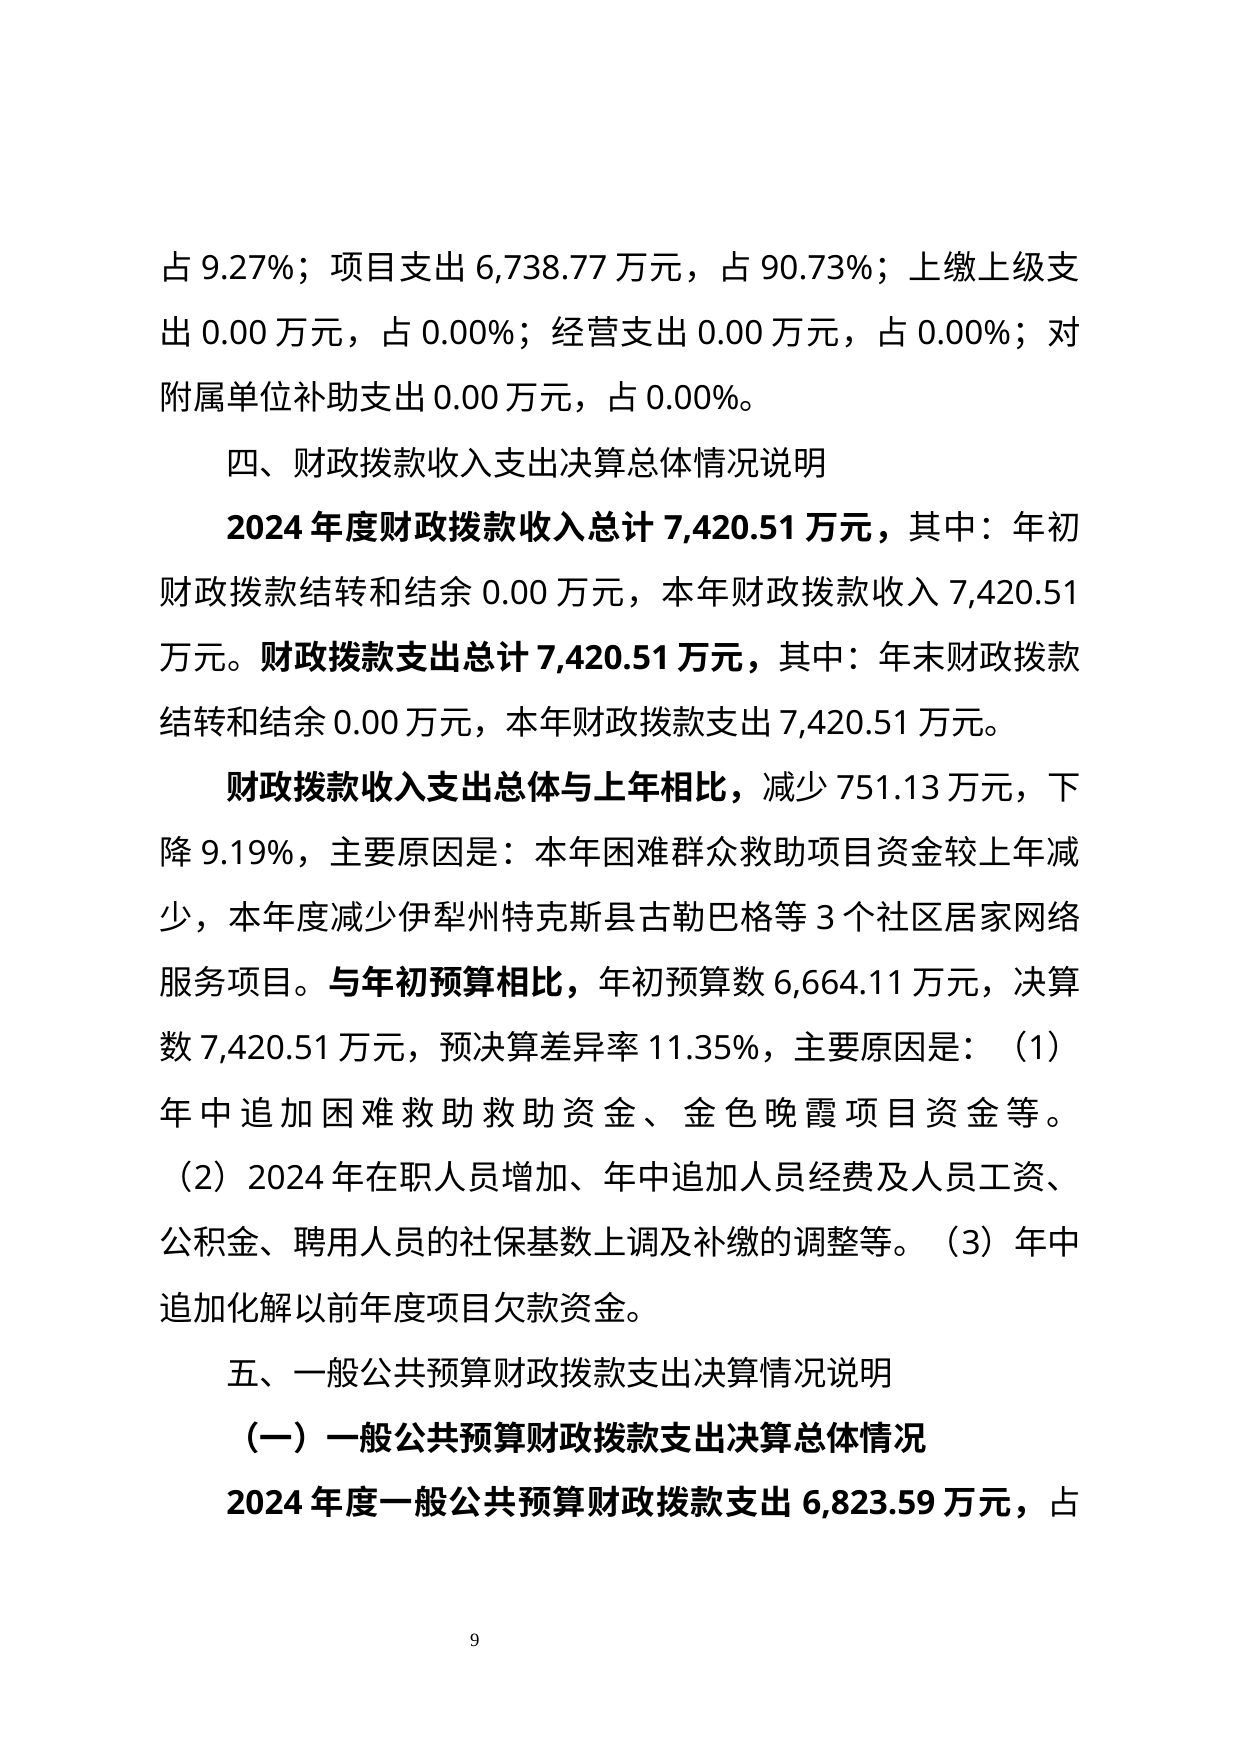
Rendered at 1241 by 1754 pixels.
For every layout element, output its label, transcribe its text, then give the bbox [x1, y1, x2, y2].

text 四、财政拨款收入支出决算总体情况说明 [159, 428, 1081, 493]
text 五、一般公共预算财政拨款支出决算情况说明 [159, 1338, 1081, 1403]
text （一）一般公共预算财政拨款支出决算总体情况 [159, 1403, 1081, 1468]
text 2024年度财政拨款收入总计7,420.51万元，其中：年初财政拨款结转和结余0.00万元，本年财政拨款收入7,420.51万元。财政拨款支出总计7,420.51万元，其中：年末财政拨款结转和结余0.00万元，本年财政拨款支出7,420.51万元。 [159, 493, 1081, 753]
text 财政拨款收入支出总体与上年相比，减少751.13万元，下降9.19%，主要原因是：本年困难群众救助项目资金较上年减少，本年度减少伊犁州特克斯县古勒巴格等3个社区居家网络服务项目。与年初预算相比，年初预算数6,664.11万元，决算数7,420.51万元，预决算差异率11.35%，主要原因是：（1）年中追加困难救助救助资金、金色晚霞项目资金等。（2）2024年在职人员增加、年中追加人员经费及人员工资、公积金、聘用人员的社保基数上调及补缴的调整等。（3）年中追加化解以前年度项目欠款资金。 [159, 753, 1081, 1338]
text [159, 1468, 1081, 1533]
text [159, 233, 1081, 428]
